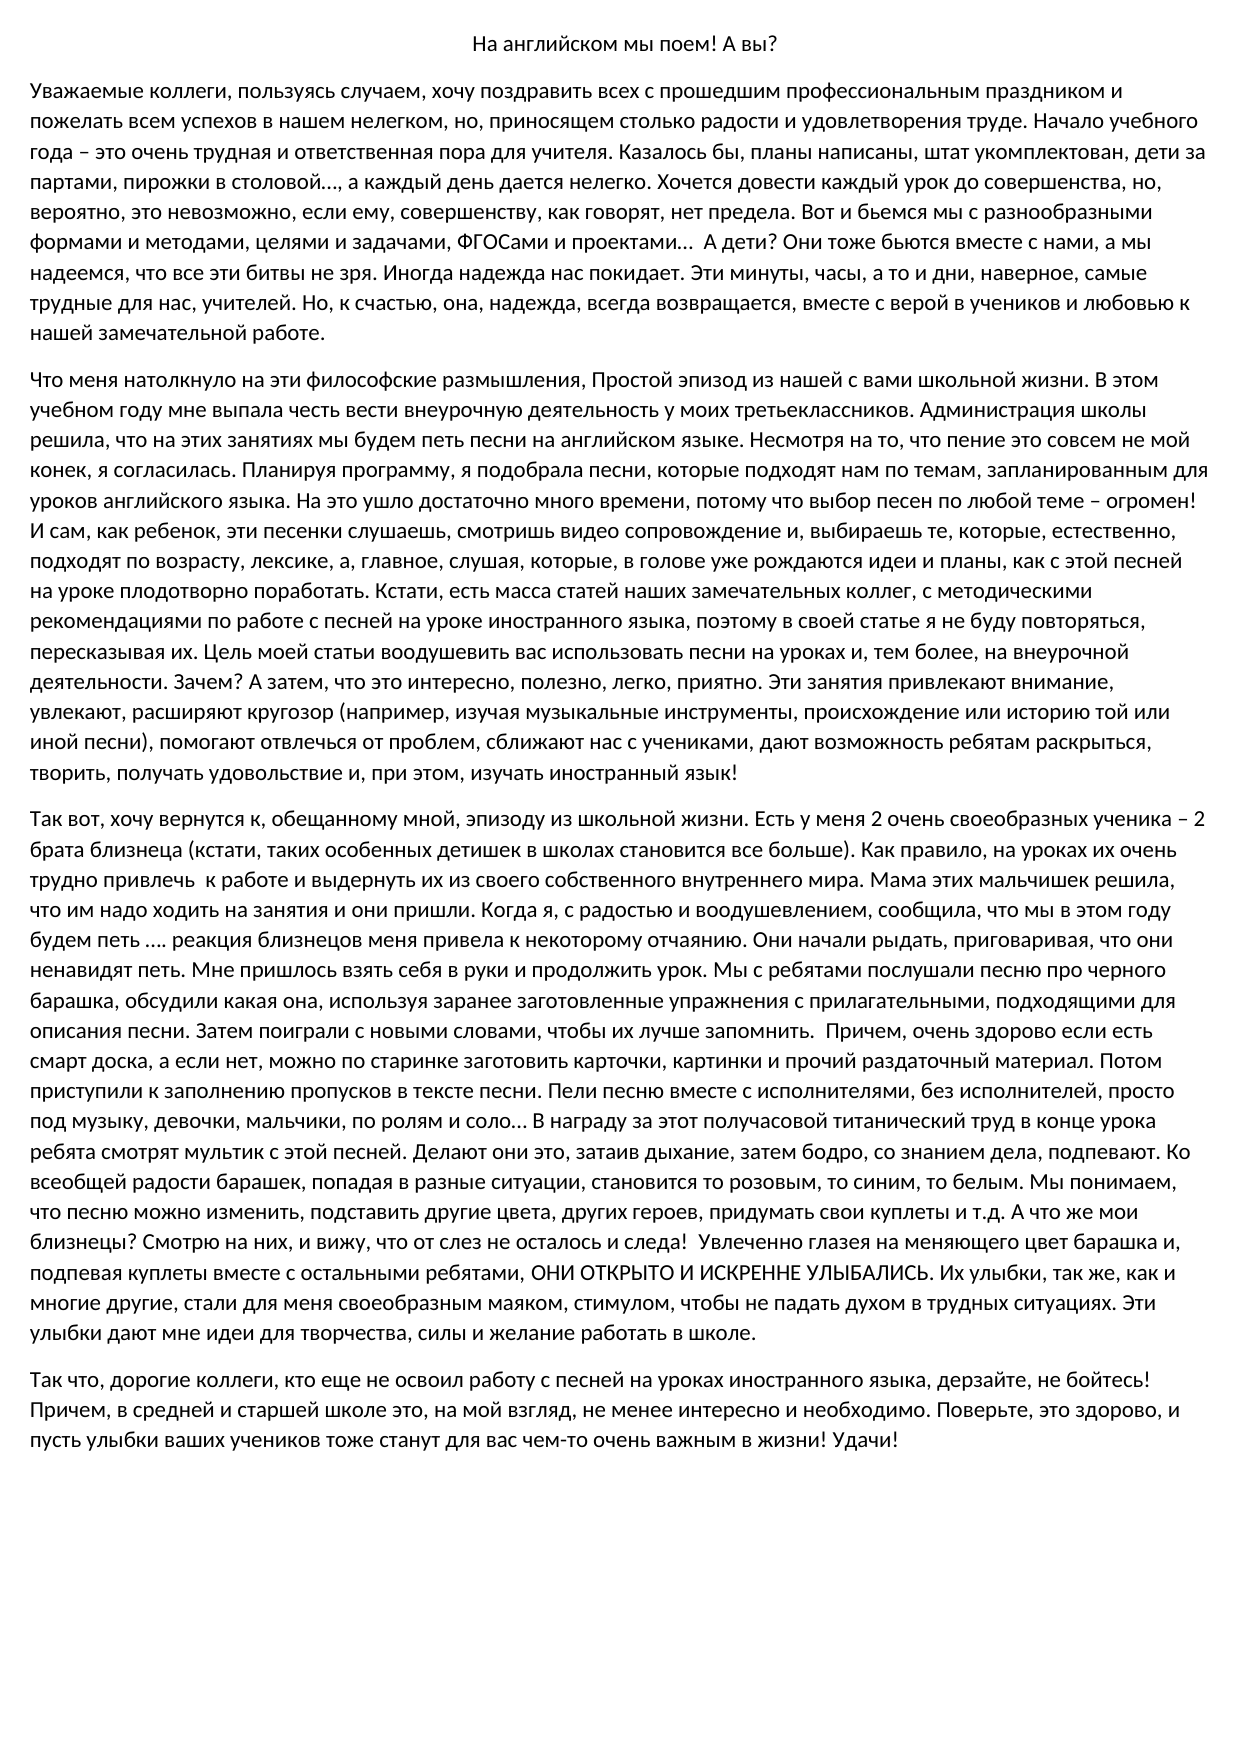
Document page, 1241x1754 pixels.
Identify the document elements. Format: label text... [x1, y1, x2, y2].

text Так вот, хочу вернутся к, обещанному мной, эпизоду из школьной жизни. Есть у меня 2 очень своеобразных ученика – 2 брата близнеца (кстати, таких особенных детишек в школах становится все больше). Как правило, на уроках их очень трудно привлечь к работе и выдернуть их из своего собственного внутреннего мира. Мама этих мальчишек решила, что им надо ходить на занятия и они пришли. Когда я, с радостью и воодушевлением, сообщила, что мы в этом году будем петь …. реакция близнецов меня привела к некоторому отчаянию. Они начали рыдать, приговаривая, что они ненавидят петь. Мне пришлось взять себя в руки и продолжить урок. Мы с ребятами послушали песню про черного барашка, обсудили какая она, используя заранее заготовленные упражнения с прилагательными, подходящими для описания песни. Затем поиграли с новыми словами, чтобы их лучше запомнить. Причем, очень здорово если есть смарт доска, а если нет, можно по старинке заготовить карточки, картинки и прочий раздаточный материал. Потом приступили к заполнению пропусков в тексте песни. Пели песню вместе с исполнителями, без исполнителей, просто под музыку, девочки, мальчики, по ролям и соло… В награду за этот получасовой титанический труд в конце урока ребята смотрят мультик с этой песней. Делают они это, затаив дыхание, затем бодро, со знанием дела, подпевают. Ко всеобщей радости барашек, попадая в разные ситуации, становится то розовым, то синим, то белым. Мы понимаем, что песню можно изменить, подставить другие цвета, других героев, придумать свои куплеты и т.д. А что же мои близнецы? Смотрю на них, и вижу, что от слез не осталось и следа! Увлеченно глазея на меняющего цвет барашка и, подпевая куплеты вместе с остальными ребятами, ОНИ ОТКРЫТО И ИСКРЕННЕ УЛЫБАЛИСЬ. Их улыбки, так же, как и многие другие, стали для меня своеобразным маяком, стимулом, чтобы не падать духом в трудных ситуациях. Эти улыбки дают мне идеи для творчества, силы и желание работать в школе. [29, 804, 1211, 1346]
text Что меня натолкнуло на эти философские размышления, Простой эпизод из нашей с вами школьной жизни. В этом учебном году мне выпала честь вести внеурочную деятельность у моих третьеклассников. Администрация школы решила, что на этих занятиях мы будем петь песни на английском языке. Несмотря на то, что пение это совсем не мой конек, я согласилась. Планируя программу, я подобрала песни, которые подходят нам по темам, запланированным для уроков английского языка. На это ушло достаточно много времени, потому что выбор песен по любой теме – огромен! И сам, как ребенок, эти песенки слушаешь, смотришь видео сопровождение и, выбираешь те, которые, естественно, подходят по возрасту, лексике, а, главное, слушая, которые, в голове уже рождаются идеи и планы, как с этой песней на уроке плодотворно поработать. Кстати, есть масса статей наших замечательных коллег, с методическими рекомендациями по работе с песней на уроке иностранного языка, поэтому в своей статье я не буду повторяться, пересказывая их. Цель моей статьи воодушевить вас использовать песни на уроках и, тем более, на внеурочной деятельности. Зачем? А затем, что это интересно, полезно, легко, приятно. Эти занятия привлекают внимание, увлекают, расширяют кругозор (например, изучая музыкальные инструменты, происхождение или историю той или иной песни), помогают отвлечься от проблем, сближают нас с учениками, дают возможность ребятам раскрыться, творить, получать удовольствие и, при этом, изучать иностранный язык! [29, 365, 1211, 786]
text На английском мы поем! А вы? [29, 29, 1211, 58]
text Так что, дорогие коллеги, кто еще не освоил работу с песней на уроках иностранного языка, дерзайте, не бойтесь! Причем, в средней и старшей школе это, на мой взгляд, не менее интересно и необходимо. Поверьте, это здорово, и пусть улыбки ваших учеников тоже станут для вас чем-то очень важным в жизни! Удачи! [29, 1365, 1211, 1453]
text Уважаемые коллеги, пользуясь случаем, хочу поздравить всех с прошедшим профессиональным праздником и пожелать всем успехов в нашем нелегком, но, приносящем столько радости и удовлетворения труде. Начало учебного года – это очень трудная и ответственная пора для учителя. Казалось бы, планы написаны, штат укомплектован, дети за партами, пирожки в столовой…, а каждый день дается нелегко. Хочется довести каждый урок до совершенства, но, вероятно, это невозможно, если ему, совершенству, как говорят, нет предела. Вот и бьемся мы с разнообразными формами и методами, целями и задачами, ФГОСами и проектами… А дети? Они тоже бьются вместе с нами, а мы надеемся, что все эти битвы не зря. Иногда надежда нас покидает. Эти минуты, часы, а то и дни, наверное, самые трудные для нас, учителей. Но, к счастью, она, надежда, всегда возвращается, вместе с верой в учеников и любовью к нашей замечательной работе. [29, 76, 1211, 346]
